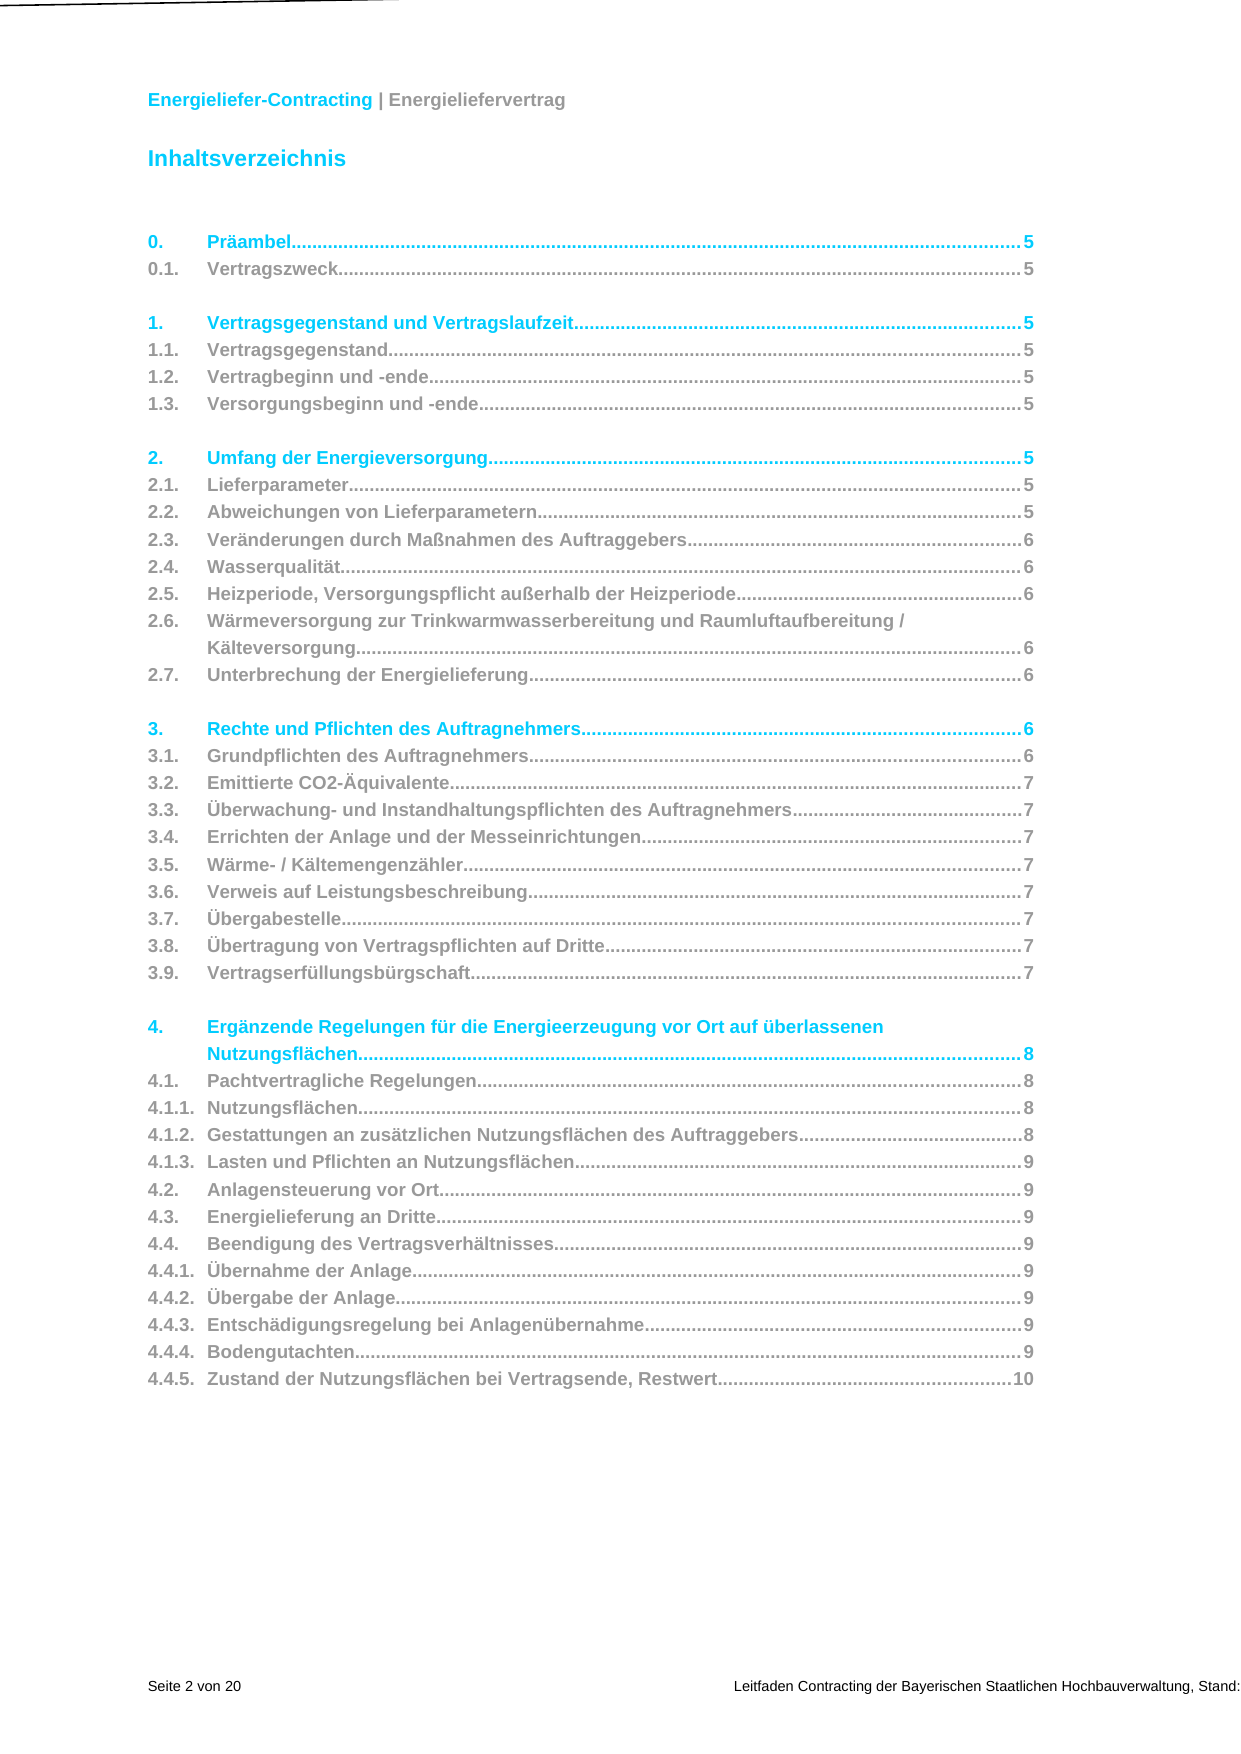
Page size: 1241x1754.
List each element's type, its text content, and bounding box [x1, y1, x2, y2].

text 1.3. Versorgungsbeginn und -ende 5 [148, 389, 1092, 416]
text 4.4. Beendigung des Vertragsverhältnisses 9 [148, 1228, 1092, 1256]
text 4.1. Pachtvertragliche Regelungen 8 [148, 1066, 1092, 1093]
text 0. Präambel 5 [148, 226, 1092, 253]
text 3.5. Wärme- / Kältemengenzähler 7 [148, 849, 1092, 876]
text Nutzungsflächen 8 [148, 1039, 1092, 1066]
text 0.1. Vertragszweck 5 [148, 253, 1092, 281]
text 4.4.3. Entschädigungsregelung bei Anlagenübernahme 9 [148, 1310, 1092, 1337]
text 4.4.5. Zustand der Nutzungsflächen bei Vertragsende, Restwert 10 [148, 1364, 1092, 1391]
text 2.7. Unterbrechung der Energielieferung 6 [148, 660, 1092, 687]
text 4.4.1. Übernahme der Anlage 9 [148, 1256, 1092, 1283]
text 3. Rechte und Pflichten des Auftragnehmers 6 [148, 714, 1092, 741]
text 1.1. Vertragsgegenstand 5 [148, 335, 1092, 362]
text 4.3. Energielieferung an Dritte 9 [148, 1201, 1092, 1228]
text 1.2. Vertragbeginn und -ende 5 [148, 362, 1092, 389]
text 3.9. Vertragserfüllungsbürgschaft 7 [148, 958, 1092, 985]
text 3.1. Grundpflichten des Auftragnehmers 6 [148, 741, 1092, 768]
text 4.4.2. Übergabe der Anlage 9 [148, 1283, 1092, 1310]
text Kälteversorgung 6 [148, 633, 1092, 660]
text 2.4. Wasserqualität 6 [148, 551, 1092, 578]
text 4.1.2. Gestattungen an zusätzlichen Nutzungsflächen des Auftraggebers 8 [148, 1120, 1092, 1147]
text 2.1. Lieferparameter 5 [148, 470, 1092, 497]
text 3.7. Übergabestelle 7 [148, 903, 1092, 931]
text 4.4.4. Bodengutachten 9 [148, 1337, 1092, 1364]
text 4.2. Anlagensteuerung vor Ort 9 [148, 1174, 1092, 1201]
text 2.3. Veränderungen durch Maßnahmen des Auftraggebers 6 [148, 524, 1092, 551]
text 3.8. Übertragung von Vertragspflichten auf Dritte 7 [148, 931, 1092, 958]
text 2.5. Heizperiode, Versorgungspflicht außerhalb der Heizperiode 6 [148, 578, 1092, 606]
text 4.1.1. Nutzungsflächen 8 [148, 1093, 1092, 1120]
text 3.4. Errichten der Anlage und der Messeinrichtungen 7 [148, 822, 1092, 849]
text 3.2. Emittierte CO2-Äquivalente 7 [148, 768, 1092, 795]
text 2.2. Abweichungen von Lieferparametern 5 [148, 497, 1092, 524]
text Inhaltsverzeichnis [148, 145, 1092, 172]
text 3.3. Überwachung- und Instandhaltungspflichten des Auftragnehmers 7 [148, 795, 1092, 822]
text 3.6. Verweis auf Leistungsbeschreibung 7 [148, 876, 1092, 903]
text 1. Vertragsgegenstand und Vertragslaufzeit 5 [148, 308, 1092, 335]
text 4. Ergänzende Regelungen für die Energieerzeugung vor Ort auf überlassenen [148, 1012, 1092, 1039]
text 2. Umfang der Energieversorgung 5 [148, 443, 1092, 470]
text 2.6. Wärmeversorgung zur Trinkwarmwasserbereitung und Raumluftaufbereitung / [148, 606, 1092, 633]
text 4.1.3. Lasten und Pflichten an Nutzungsflächen 9 [148, 1147, 1092, 1174]
